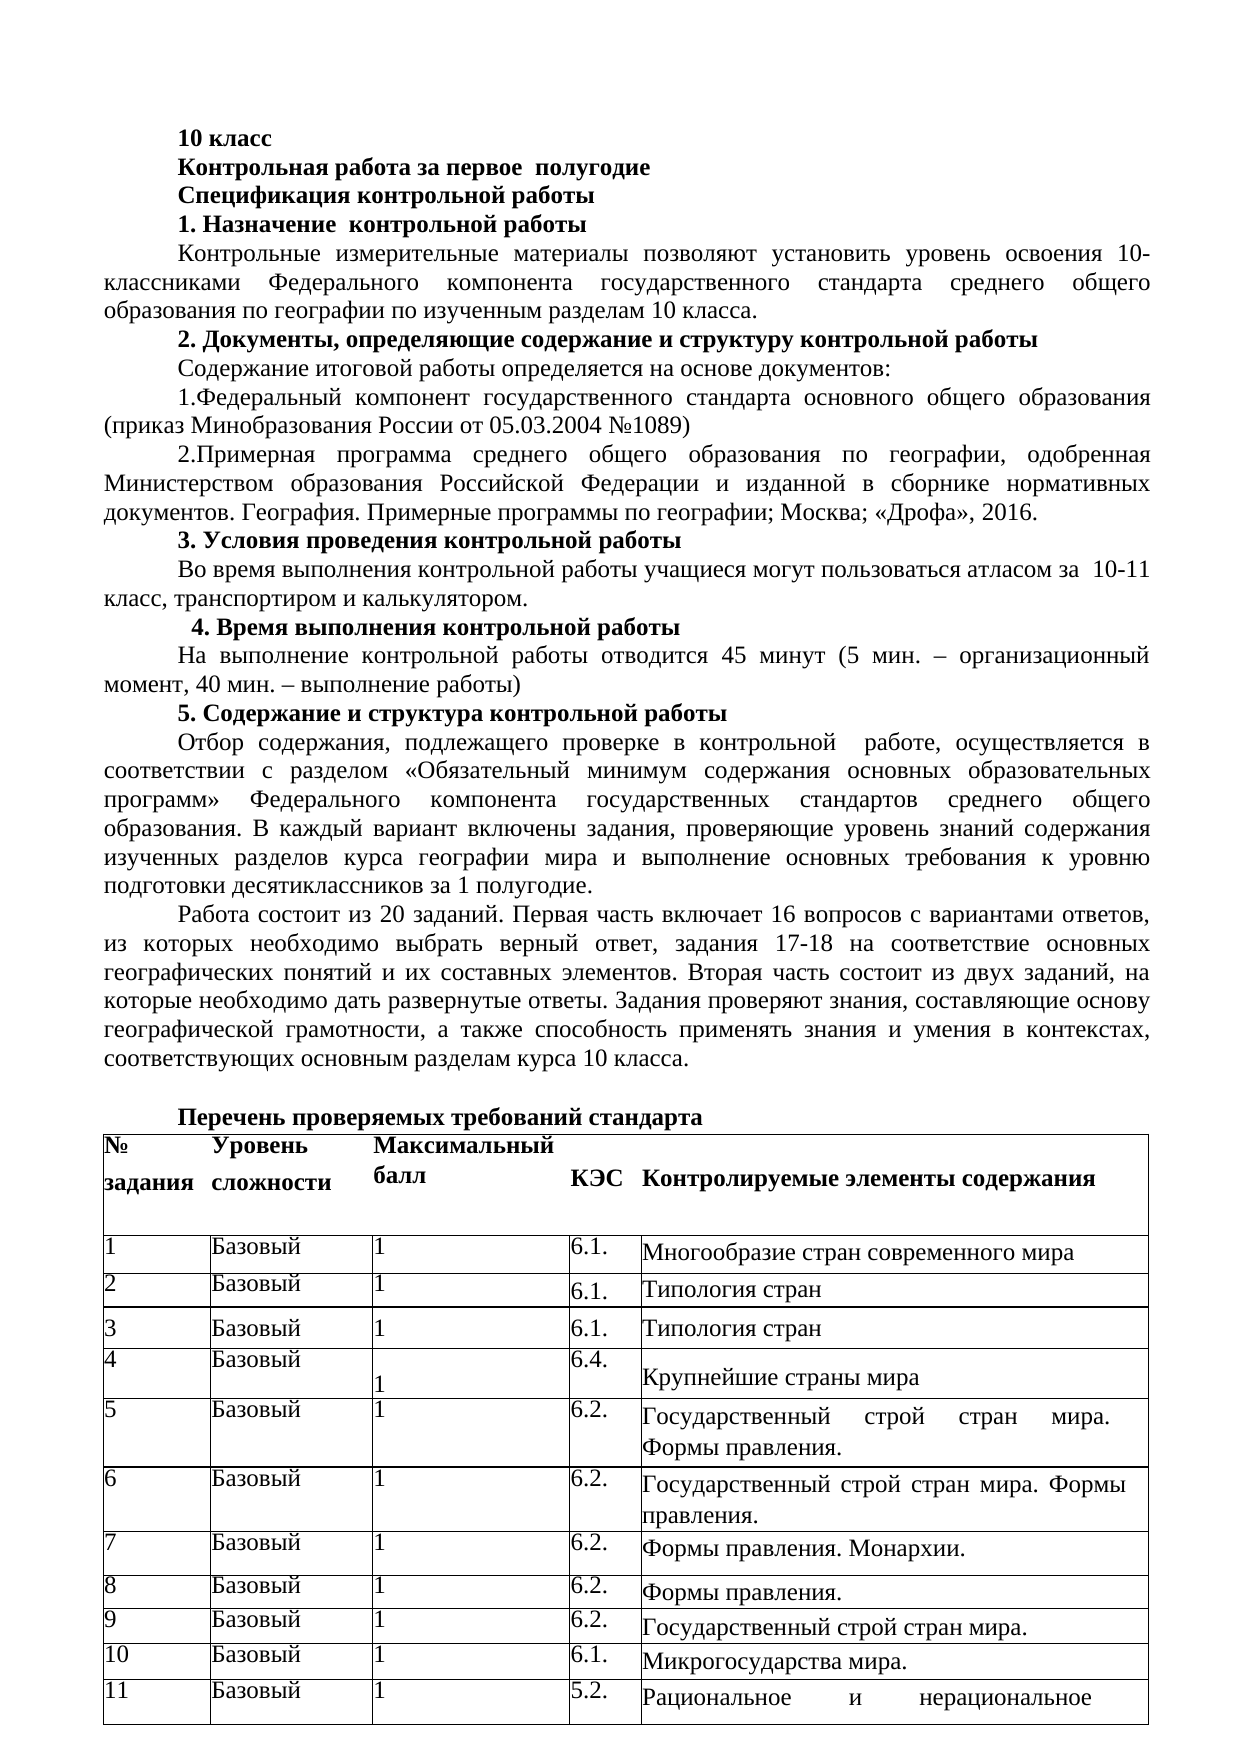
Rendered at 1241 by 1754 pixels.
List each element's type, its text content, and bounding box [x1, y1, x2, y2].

table_cell 6.2. [570, 1399, 641, 1466]
table_cell Базовый [211, 1274, 372, 1306]
table_cell 3 [104, 1308, 210, 1348]
table_cell 7 [104, 1532, 210, 1574]
table_cell 11 [104, 1680, 210, 1724]
text Спецификация контрольной работы [103, 180, 1151, 209]
table_cell 8 [104, 1576, 210, 1608]
table_cell 1 [373, 1468, 569, 1531]
table_cell Государственный строй стран мира. Формы правления. [642, 1468, 1148, 1531]
table_cell 6.1. [570, 1236, 641, 1272]
table_cell 5 [104, 1399, 210, 1466]
table_cell Типология стран [642, 1308, 1148, 1348]
table_cell Базовый [211, 1576, 372, 1608]
text Отбор содержания, подлежащего проверке в контрольной работе, осуществляется в соответствии с разделом «Обязательный минимум содержания основных образовательных программ» Федерального компонента государственных стандартов среднего общего образования. В каждый вариант включены задания, проверяющие уровень знаний содержания изученных разделов курса географии мира и выполнение основных требования к уровню подготовки десятиклассников за 1 полугодие. [103, 727, 1151, 899]
text Во время выполнения контрольной работы учащиеся могут пользоваться атласом за 10-11 класс, транспортиром и калькулятором. [103, 554, 1151, 612]
text 2. Документы, определяющие содержание и структуру контрольной работы [103, 324, 1151, 353]
table_cell Базовый [211, 1532, 372, 1574]
table_cell 1 [373, 1644, 569, 1679]
table_cell 1 [104, 1236, 210, 1272]
table_cell Базовый [211, 1236, 372, 1272]
text Перечень проверяемых требований стандарта [103, 1102, 1032, 1131]
table_cell Базовый [211, 1399, 372, 1466]
table_cell 6.2. [570, 1532, 641, 1574]
table_cell 6.2. [570, 1609, 641, 1643]
table_cell Базовый [211, 1680, 372, 1724]
table_cell 1 [373, 1349, 569, 1398]
table_cell 1 [373, 1609, 569, 1643]
text На выполнение контрольной работы отводится 45 минут (5 мин. – организационный момент, 40 мин. – выполнение работы) [103, 640, 1151, 698]
text 1.Федеральный компонент государственного стандарта основного общего образования (приказ Минобразования России от 05.03.2004 №1089) [103, 382, 1151, 439]
table_cell 1 [373, 1274, 569, 1306]
table_cell Базовый [211, 1468, 372, 1531]
text 5. Содержание и структура контрольной работы [103, 698, 1151, 727]
table_header № задания [104, 1135, 210, 1235]
table_cell 6.2. [570, 1468, 641, 1531]
table_cell Базовый [211, 1308, 372, 1348]
text Содержание итоговой работы определяется на основе документов: [103, 353, 1151, 382]
table_cell 1 [373, 1576, 569, 1608]
table_header Контролируемые элементы содержания [641, 1135, 1148, 1235]
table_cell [642, 1680, 1148, 1724]
table_cell 6.1. [570, 1274, 641, 1306]
table_cell 2 [104, 1274, 210, 1306]
table_cell 9 [104, 1609, 210, 1643]
table_cell Базовый [211, 1609, 372, 1643]
table_cell Типология стран [642, 1274, 1148, 1306]
table_cell 10 [104, 1644, 210, 1679]
table_cell 5.2. [570, 1680, 641, 1724]
table_cell 6.4. [570, 1349, 641, 1398]
table_header КЭС [570, 1135, 641, 1235]
table_cell Государственный строй стран мира. Формы правления. [642, 1399, 1148, 1466]
table_cell 6.2. [570, 1576, 641, 1608]
table_cell Крупнейшие страны мира [642, 1349, 1148, 1398]
text Работа состоит из 20 заданий. Первая часть включает 16 вопросов с вариантами ответов, из которых необходимо выбрать верный ответ, задания 17-18 на соответствие основных географических понятий и их составных элементов. Вторая часть состоит из двух заданий, на которые необходимо дать развернутые ответы. Задания проверяют знания, составляющие основу географической грамотности, а также способность применять знания и умения в контекстах, соответствующих основным разделам курса 10 класса. [103, 899, 1151, 1072]
table_cell Формы правления. [642, 1576, 1148, 1608]
table_cell Государственный строй стран мира. [642, 1609, 1148, 1643]
text 10 класс [103, 123, 1151, 152]
table_cell 6.1. [570, 1644, 641, 1679]
table_cell 1 [373, 1680, 569, 1724]
table_cell Формы правления. Монархии. [642, 1532, 1148, 1574]
table_cell 1 [373, 1399, 569, 1466]
table_cell Базовый [211, 1644, 372, 1679]
table_header Уровень сложности [210, 1135, 373, 1235]
table_header Максимальный балл [373, 1135, 570, 1235]
table_cell 1 [373, 1236, 569, 1272]
text 4. Время выполнения контрольной работы [103, 612, 1151, 640]
table_cell 4 [104, 1349, 210, 1398]
text 3. Условия проведения контрольной работы [103, 525, 1151, 554]
text 2.Примерная программа среднего общего образования по географии, одобренная Министерством образования Российской Федерации и изданной в сборнике нормативных документов. География. Примерные программы по географии; Москва; «Дрофа», 2016. [103, 439, 1151, 525]
table_cell 1 [373, 1532, 569, 1574]
text Контрольная работа за первое полугодие [103, 152, 1151, 180]
table_cell 6.1. [570, 1308, 641, 1348]
table_cell Микрогосударства мира. [642, 1644, 1148, 1679]
table_cell 1 [373, 1308, 569, 1348]
text Контрольные измерительные материалы позволяют установить уровень освоения 10-классниками Федерального компонента государственного стандарта среднего общего образования по географии по изученным разделам 10 класса. [103, 238, 1151, 324]
table_cell Многообразие стран современного мира [642, 1236, 1148, 1272]
text 1. Назначение контрольной работы [103, 209, 1151, 238]
table_cell Базовый [211, 1349, 372, 1398]
table_cell 6 [104, 1468, 210, 1531]
